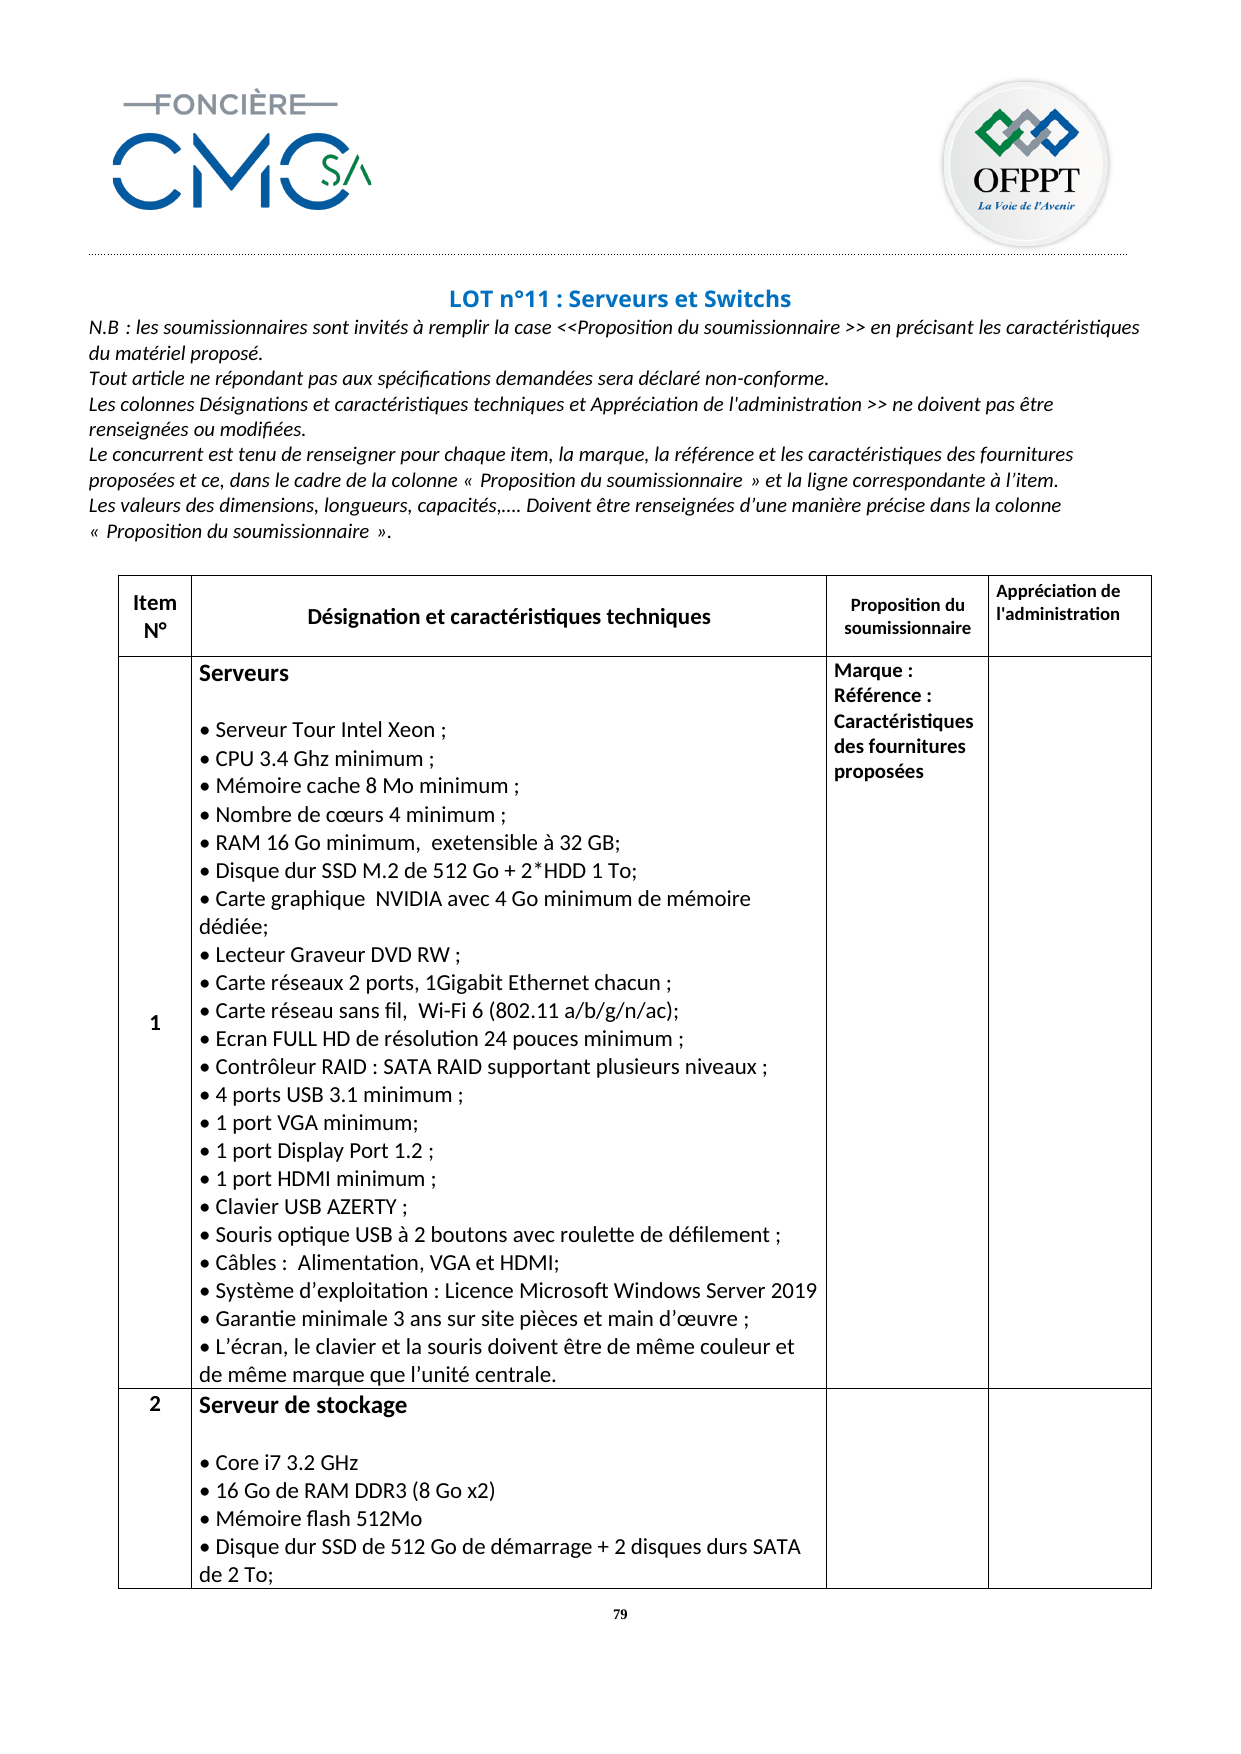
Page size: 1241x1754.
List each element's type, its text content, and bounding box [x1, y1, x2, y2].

picture [935, 73, 1116, 254]
table_cell Serveurs • Serveur Tour Intel Xeon ; • CPU 3.4 Ghz minimum ; • Mémoire cache 8 Mo minimum ; • Nombre de cœurs 4 minimum ; • RAM 16 Go minimum, exetensible à 32 GB; • Disque dur SSD M.2 de 512 Go + 2*HDD 1 To; • Carte graphique NVIDIA avec 4 Go minimum de mémoire dédiée; • Lecteur Graveur DVD RW ; • Carte réseaux 2 ports, 1Gigabit Ethernet chacun ; • Carte réseau sans fil, Wi-Fi 6 (802.11 a/b/g/n/ac); • Ecran FULL HD de résolution 24 pouces minimum ; • Contrôleur RAID : SATA RAID supportant plusieurs niveaux ; • 4 ports USB 3.1 minimum ; • 1 port VGA minimum; • 1 port Display Port 1.2 ; • 1 port HDMI minimum ; • Clavier USB AZERTY ; • Souris optique USB à 2 boutons avec roulette de défilement ; • Câbles : Alimentation, VGA et HDMI; • Système d’exploitation : Licence Microsoft Windows Server 2019 • Garantie minimale 3 ans sur site pièces et main d’œuvre ; • L’écran, le clavier et la souris doivent être de même couleur et de même marque que l’unité centrale. [192, 657, 826, 1388]
text Tout article ne répondant pas aux spécifications demandées sera déclaré non-conforme. [89, 365, 1152, 391]
table_cell Marque : Référence : Caractéristiques des fournitures proposées [827, 657, 988, 1388]
table_header Item N° [119, 576, 191, 656]
table_cell [989, 1389, 1151, 1588]
table_header Désignation et caractéristiques techniques [192, 576, 826, 656]
table_cell 1 [119, 657, 191, 1388]
text N.B : les soumissionnaires sont invités à remplir la case <<Proposition du soumissionnaire >> en précisant les caractéristiques du matériel proposé. [89, 314, 1152, 365]
text Le concurrent est tenu de renseigner pour chaque item, la marque, la référence et les caractéristiques des fournitures proposées et ce, dans le cadre de la colonne « Proposition du soumissionnaire » et la ligne correspondante à l’item. [89, 442, 1152, 492]
table_cell [989, 657, 1151, 1388]
table_cell [827, 1389, 988, 1588]
text Les colonnes Désignations et caractéristiques techniques et Appréciation de l'administration >> ne doivent pas être renseignées ou modifiées. [89, 391, 1152, 442]
table_header Appréciation de l'administration [989, 576, 1151, 656]
text LOT n°11 : Serveurs et Switchs [89, 283, 1152, 314]
picture [112, 88, 372, 210]
table_header Proposition du soumissionnaire [827, 576, 988, 656]
table_cell 2 [119, 1389, 191, 1588]
text Les valeurs des dimensions, longueurs, capacités,…. Doivent être renseignées d’une manière précise dans la colonne « Proposition du soumissionnaire ». [89, 492, 1152, 543]
